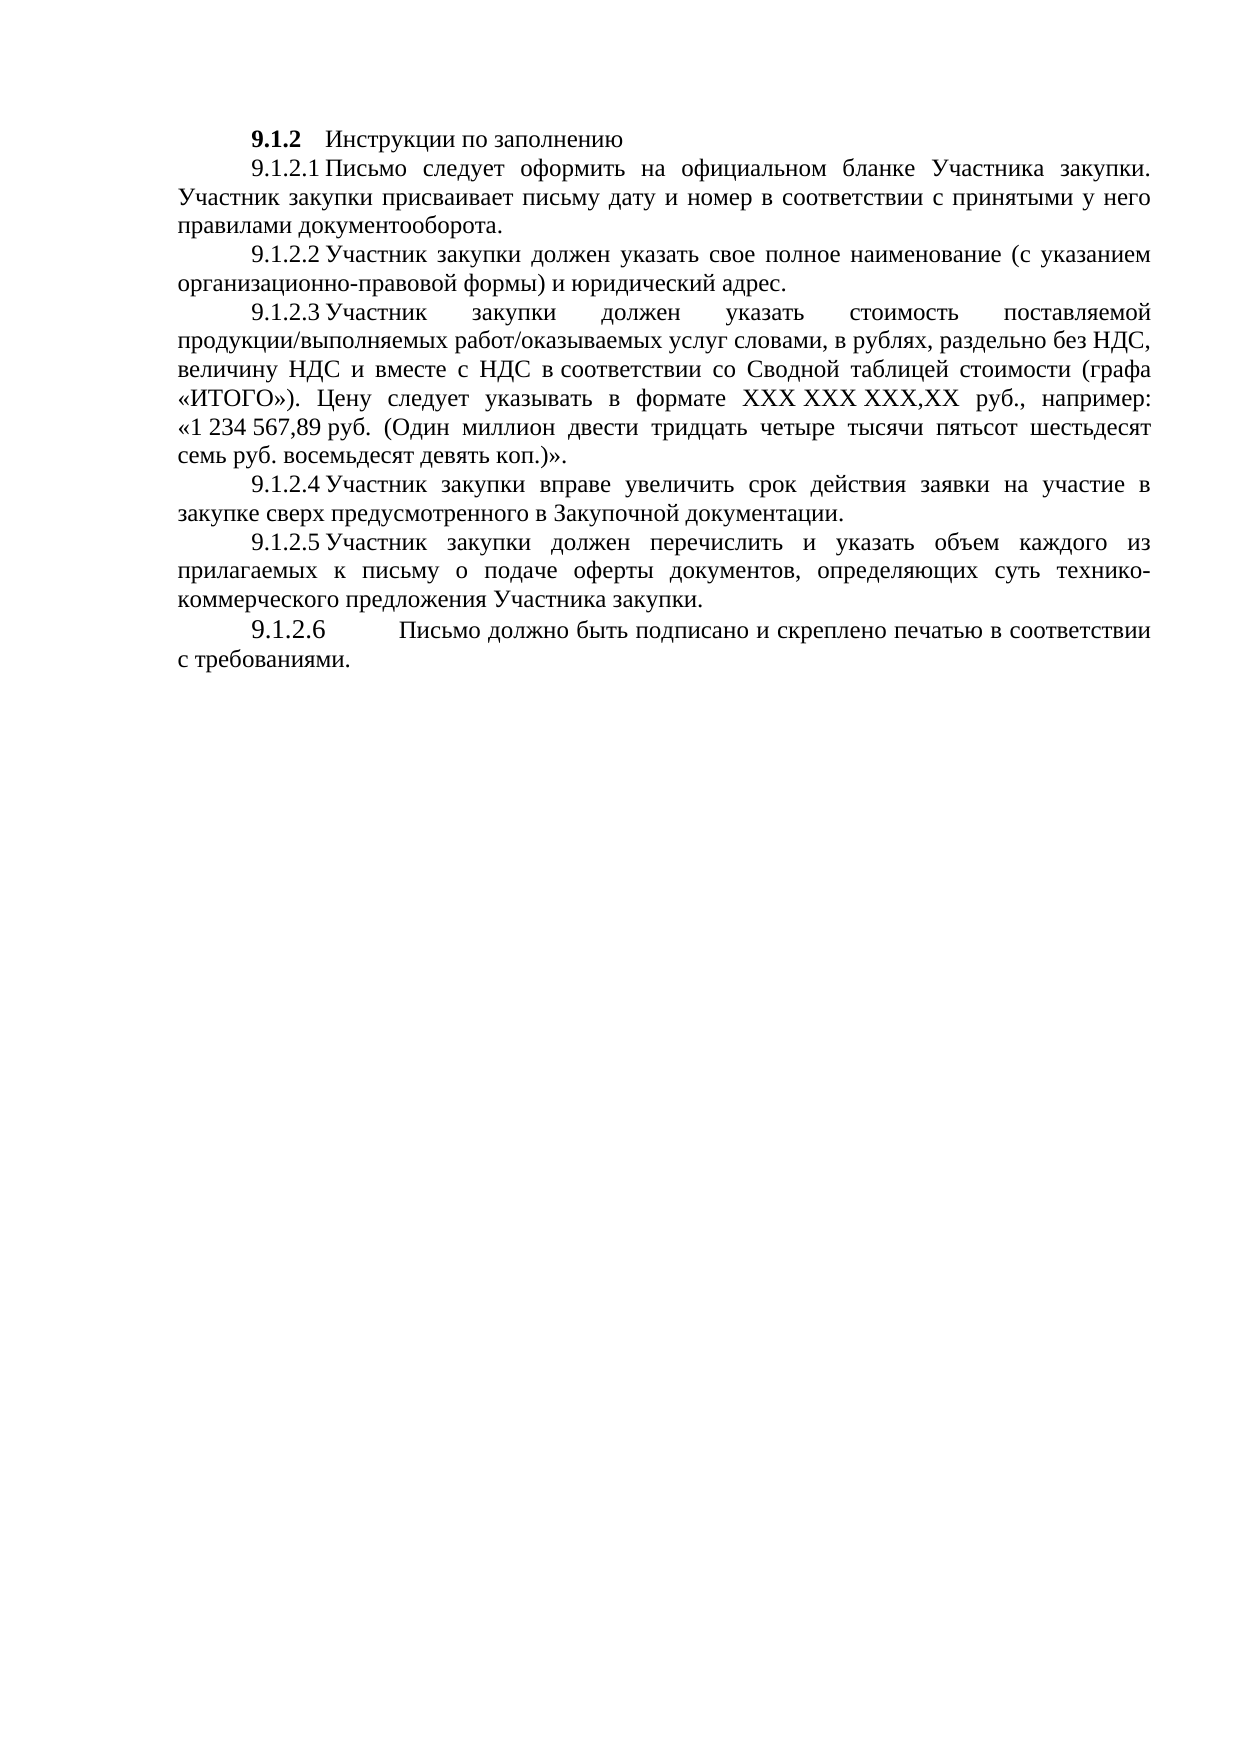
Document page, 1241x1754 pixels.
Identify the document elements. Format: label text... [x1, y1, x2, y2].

list Участник закупки вправе увеличить срок действия заявки на участие в закупке сверх предусмотренного в Закупочной документации. [177, 469, 1152, 527]
list Письмо следует оформить на официальном бланке Участника закупки. Участник закупки присваивает письму дату и номер в соответствии с принятыми у него правилами документооборота. [177, 153, 1152, 239]
list Участник закупки должен перечислить и указать объем каждого из прилагаемых к письму о подаче оферты документов, определяющих суть технико-коммерческого предложения Участника закупки. [177, 527, 1152, 613]
list Инструкции по заполнению [177, 124, 1152, 153]
list Участник закупки должен указать свое полное наименование (с указанием организационно-правовой формы) и юридический адрес. [177, 239, 1152, 297]
list Письмо должно быть подписано и скреплено печатью в соответствии с требованиями. [177, 613, 1152, 673]
list Участник закупки должен указать стоимость поставляемой продукции/выполняемых работ/оказываемых услуг словами, в рублях, раздельно без НДС, величину НДС и вместе с НДС в соответствии со Сводной таблицей стоимости (графа «ИТОГО»). Цену следует указывать в формате ХХХ ХХХ ХХХ,ХХ руб., например: «1 234 567,89 руб. (Один миллион двести тридцать четыре тысячи пятьсот шестьдесят семь руб. восемьдесят девять коп.)». [177, 297, 1152, 469]
